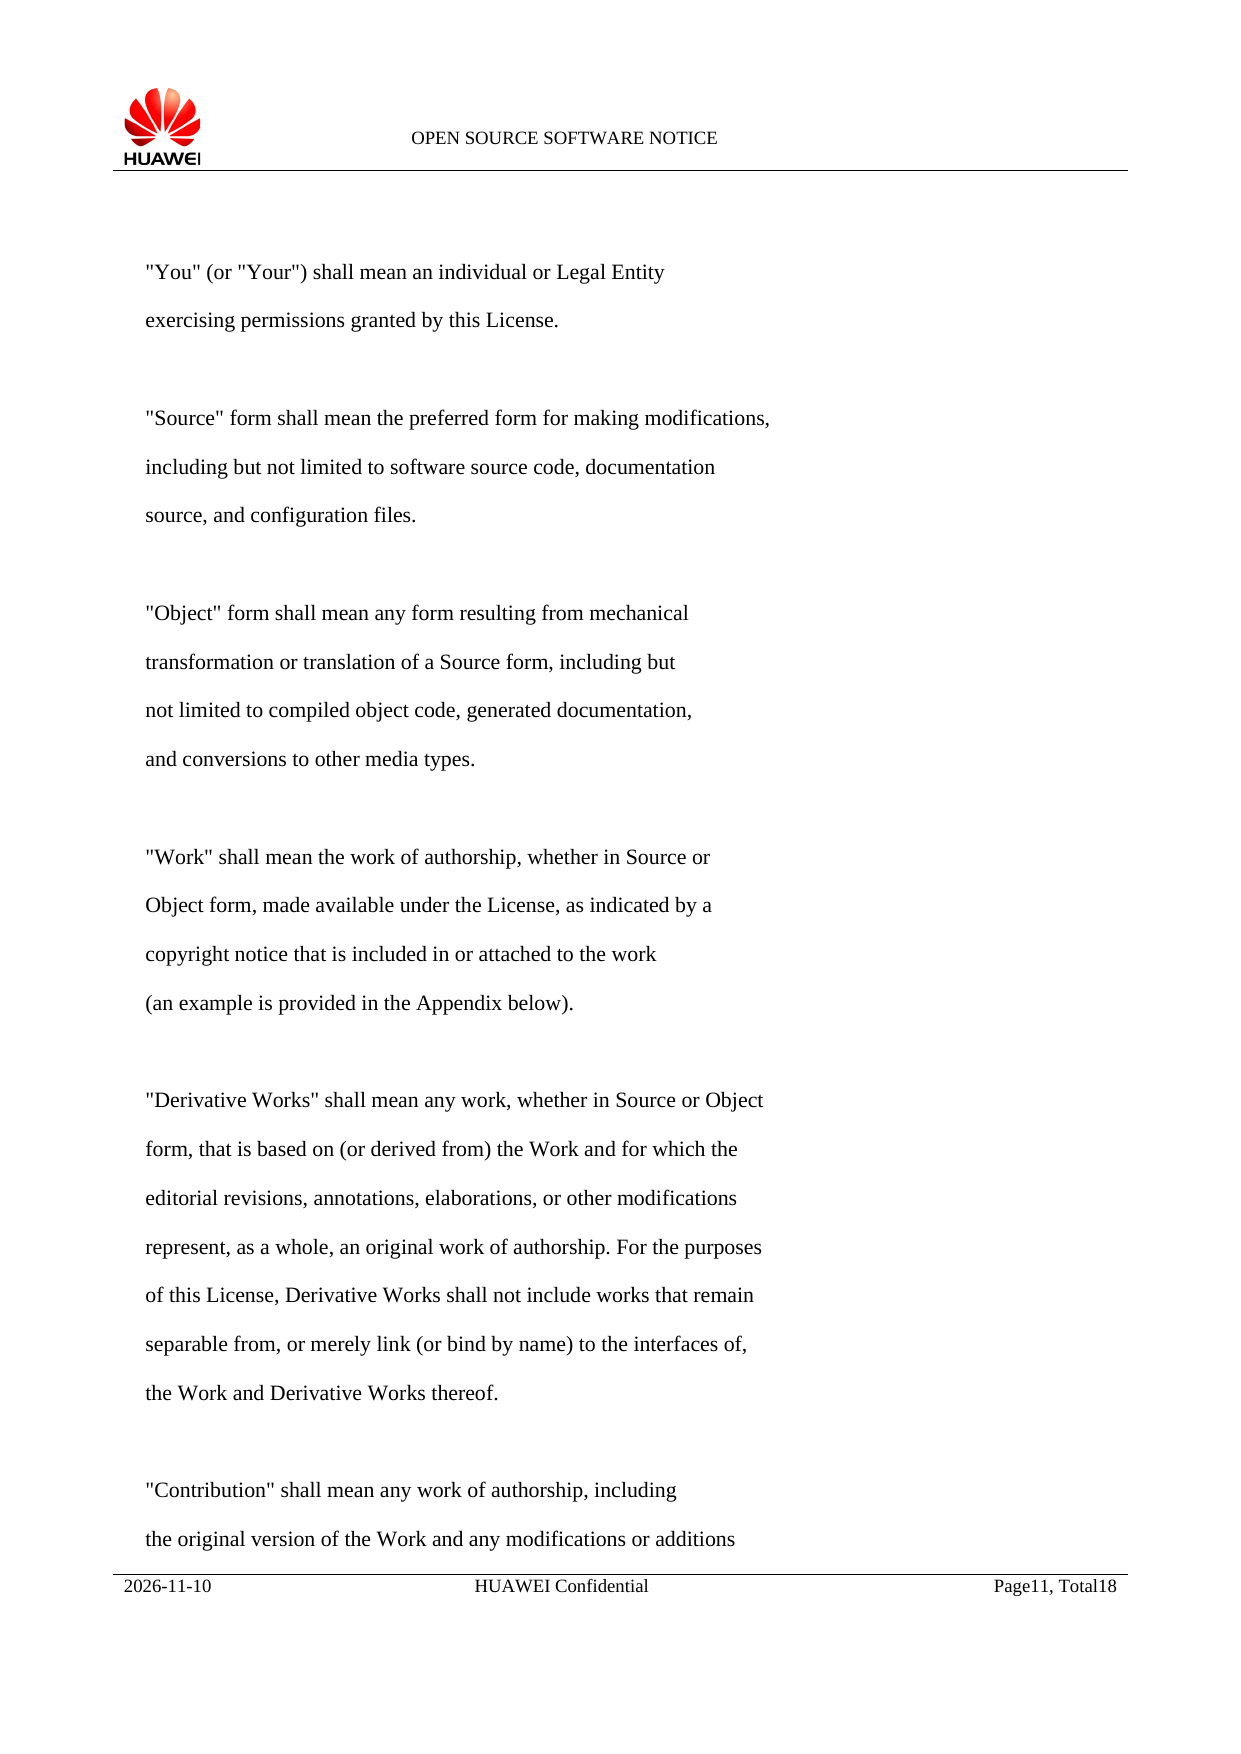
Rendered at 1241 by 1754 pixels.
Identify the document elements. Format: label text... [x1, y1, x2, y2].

picture [124, 88, 201, 165]
